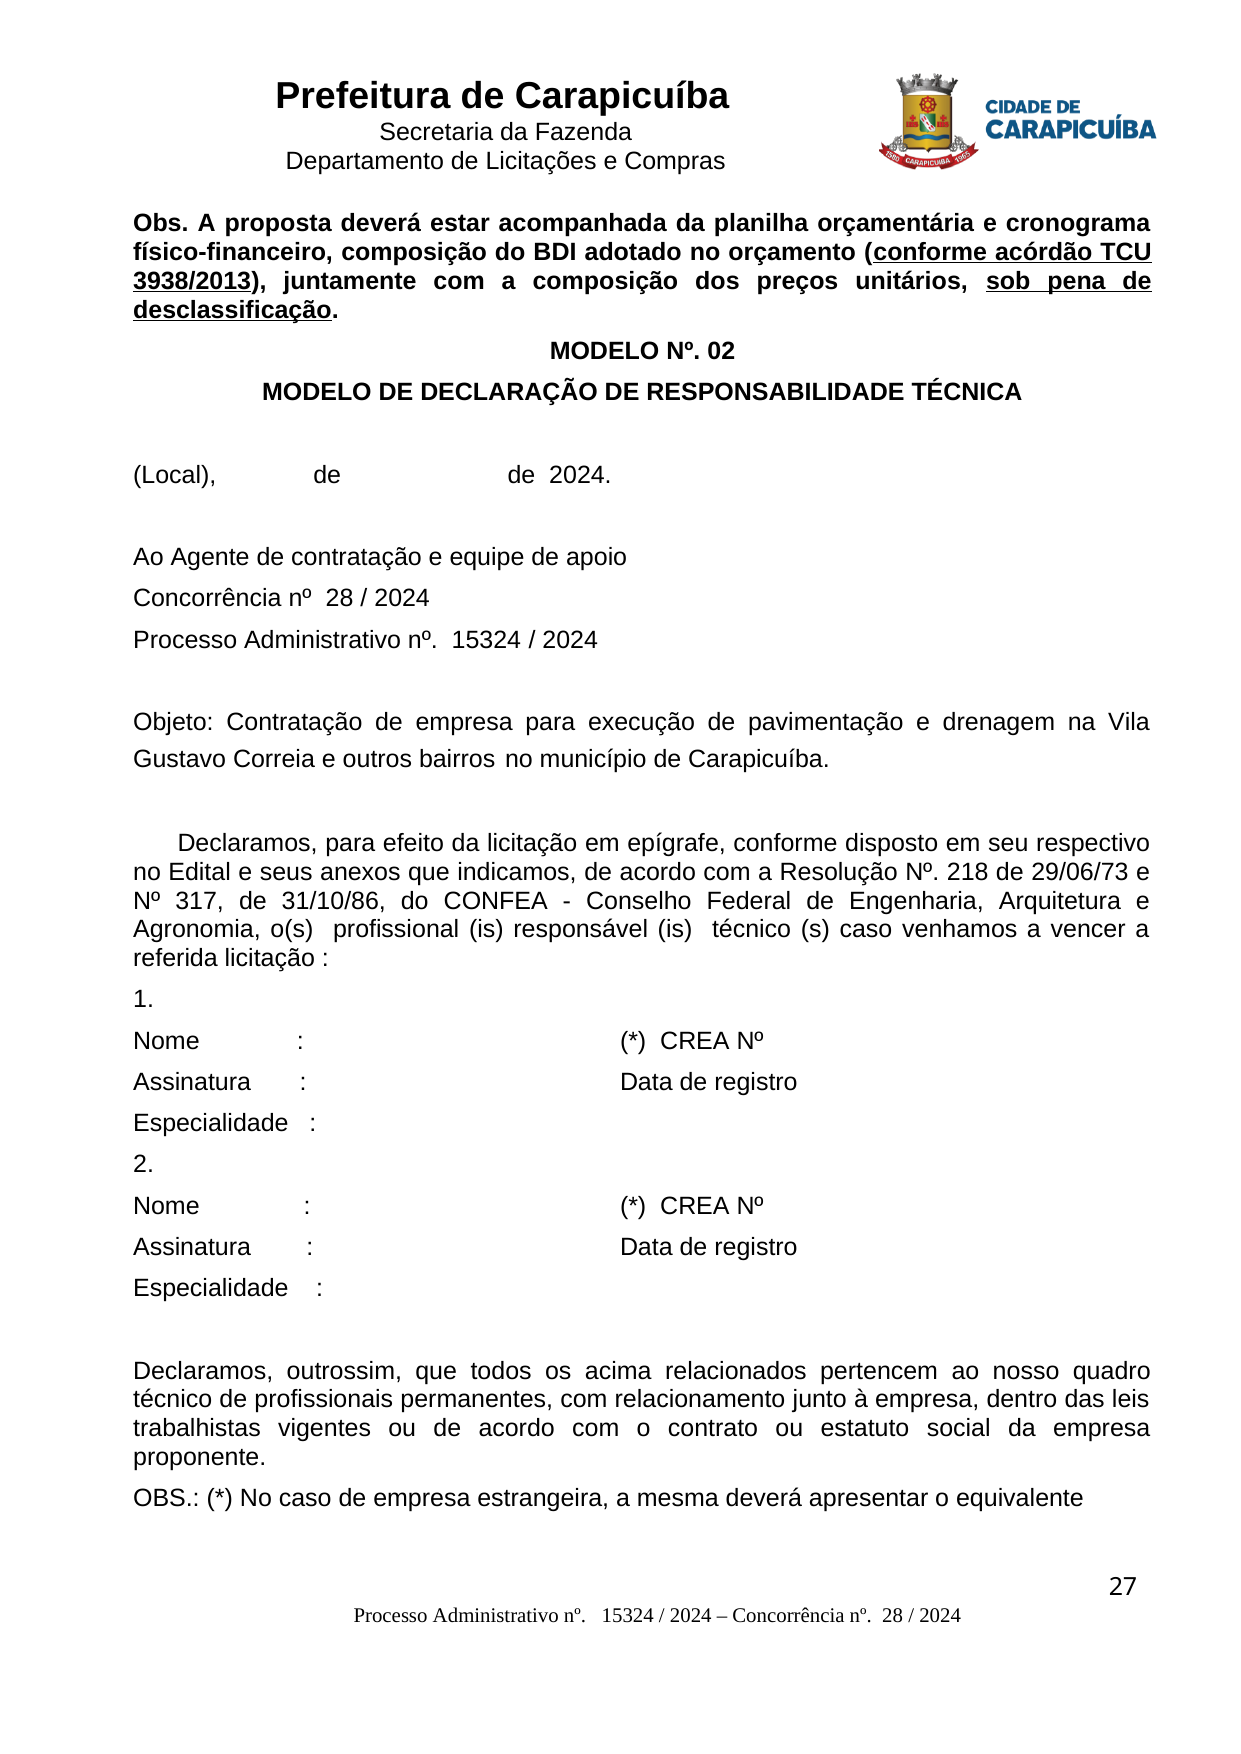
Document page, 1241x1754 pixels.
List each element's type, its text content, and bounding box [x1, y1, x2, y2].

text Nome : (*) CREA Nº [133, 1026, 1152, 1054]
text (Local), de de 2024. [133, 460, 1152, 488]
text Nome : (*) CREA Nº [133, 1191, 1152, 1219]
text Declaramos, para efeito da licitação em epígrafe, conforme disposto em seu respectivo no Edital e seus anexos que indicamos, de acordo com a Resolução Nº. 218 de 29/06/73 e Nº 317, de 31/10/86, do CONFEA - Conselho Federal de Engenharia, Arquitetura e Agronomia, o(s) profissional (is) responsável (is) técnico (s) caso venhamos a vencer a referida licitação : [133, 828, 1152, 972]
text Assinatura : Data de registro [133, 1067, 1152, 1096]
text OBS.: (*) No caso de empresa estrangeira, a mesma deverá apresentar o equivalente [133, 1483, 1152, 1512]
text MODELO Nº. 02 [133, 336, 1152, 365]
text Concorrência nº 28 / 2024 [133, 583, 1152, 612]
text Objeto: Contratação de empresa para execução de pavimentação e drenagem na Vila Gustavo Correia e outros bairros no município de Carapicuíba. [133, 707, 1152, 774]
text MODELO DE DECLARAÇÃO DE RESPONSABILIDADE TÉCNICA [133, 377, 1152, 406]
text 2. [133, 1149, 1152, 1178]
text Ao Agente de contratação e equipe de apoio [133, 542, 1152, 571]
text Especialidade : [133, 1108, 1152, 1137]
text Processo Administrativo nº. 15324 / 2024 [133, 625, 1152, 653]
text 1. [133, 984, 1152, 1013]
text Obs. A proposta deverá estar acompanhada da planilha orçamentária e cronograma físico-financeiro, composição do BDI adotado no orçamento (conforme acórdão TCU 3938/2013), juntamente com a composição dos preços unitários, sob pena de desclassificação. [133, 208, 1152, 323]
text Especialidade : [133, 1273, 1152, 1302]
text Assinatura : Data de registro [133, 1232, 1152, 1261]
picture [877, 65, 1159, 172]
text Declaramos, outrossim, que todos os acima relacionados pertencem ao nosso quadro técnico de profissionais permanentes, com relacionamento junto à empresa, dentro das leis trabalhistas vigentes ou de acordo com o contrato ou estatuto social da empresa proponente. [133, 1356, 1152, 1471]
